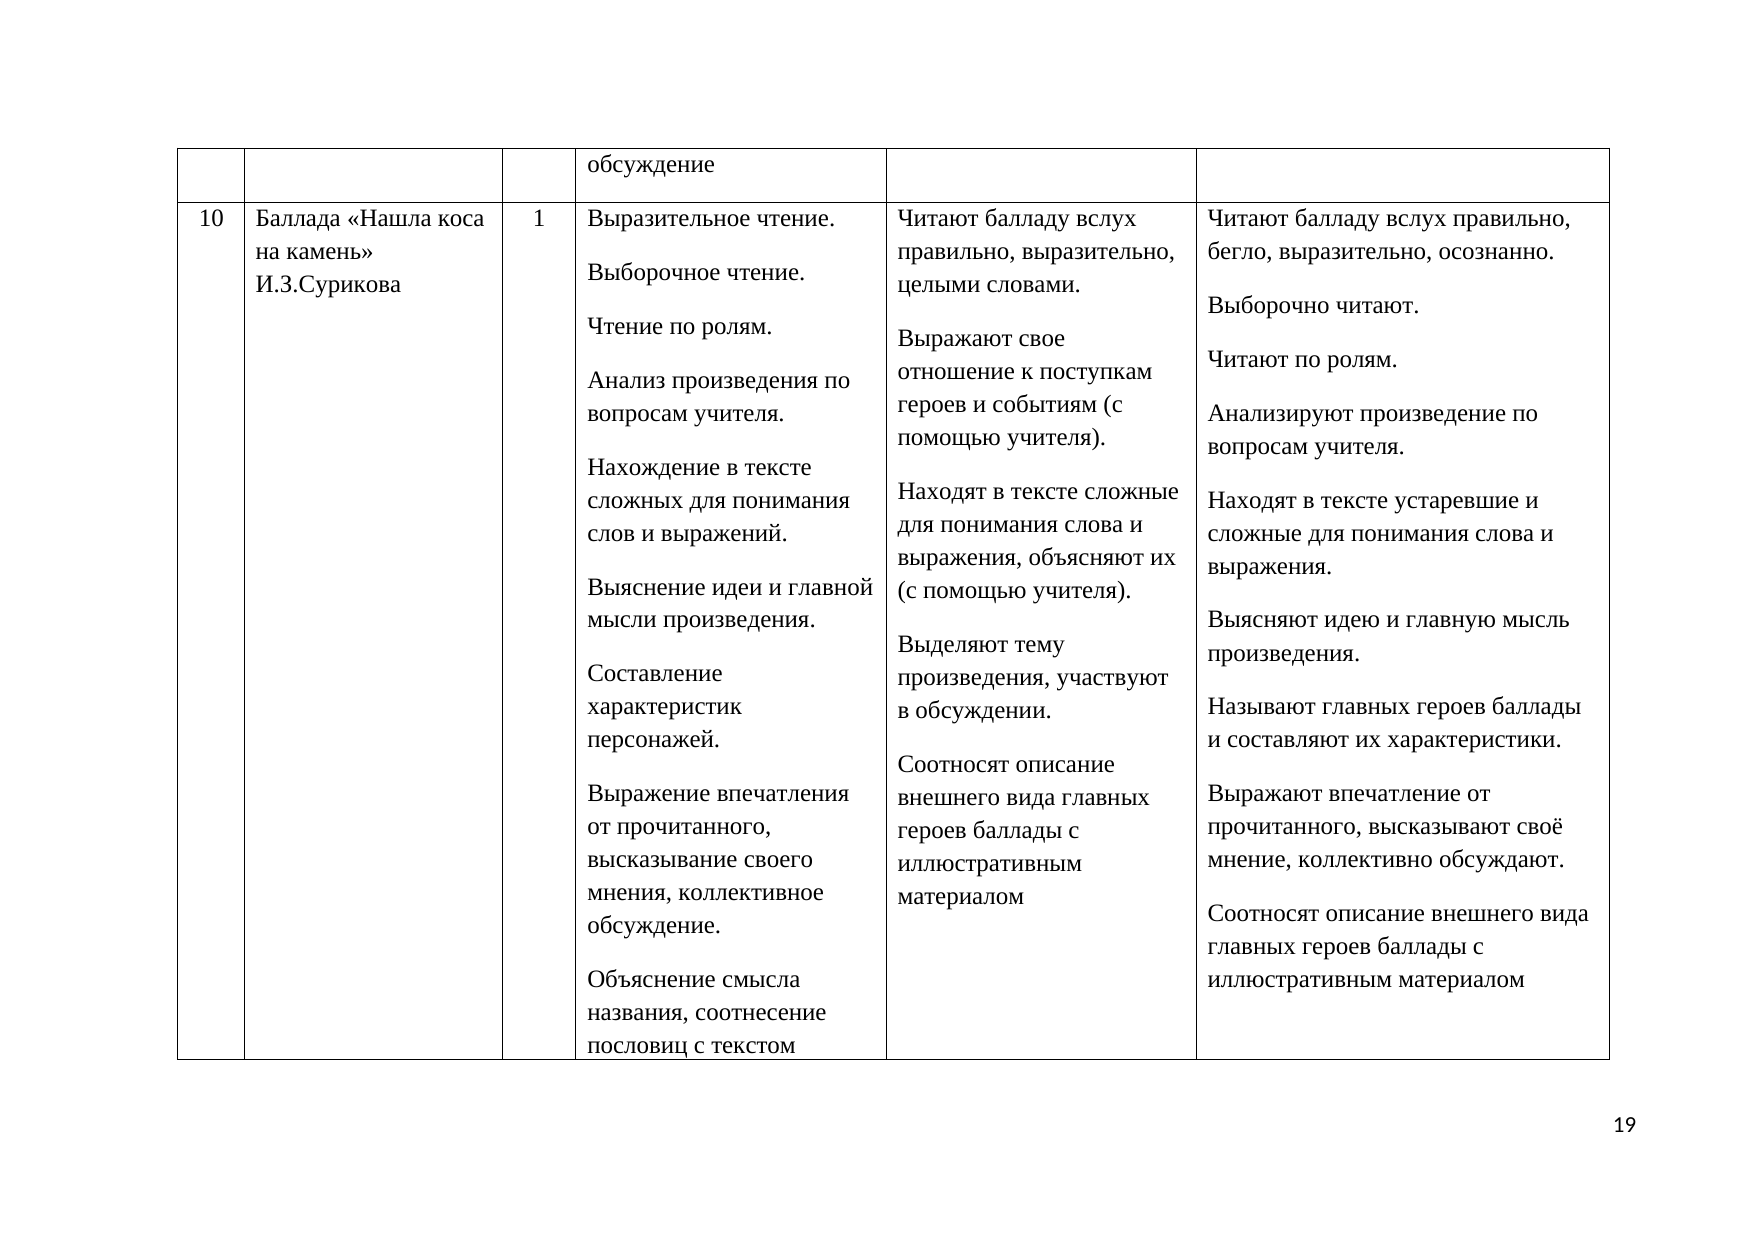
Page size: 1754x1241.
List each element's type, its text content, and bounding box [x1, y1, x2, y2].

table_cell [1197, 149, 1609, 202]
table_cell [576, 149, 886, 202]
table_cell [1197, 203, 1609, 1059]
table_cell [887, 203, 1196, 1059]
table_cell 10 [178, 203, 244, 1059]
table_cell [245, 149, 502, 202]
table_cell 9 [178, 149, 244, 202]
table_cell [245, 203, 502, 1059]
table_cell 1 [503, 203, 575, 1059]
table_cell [576, 203, 886, 1059]
table_cell 1 [503, 149, 575, 202]
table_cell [887, 149, 1196, 202]
